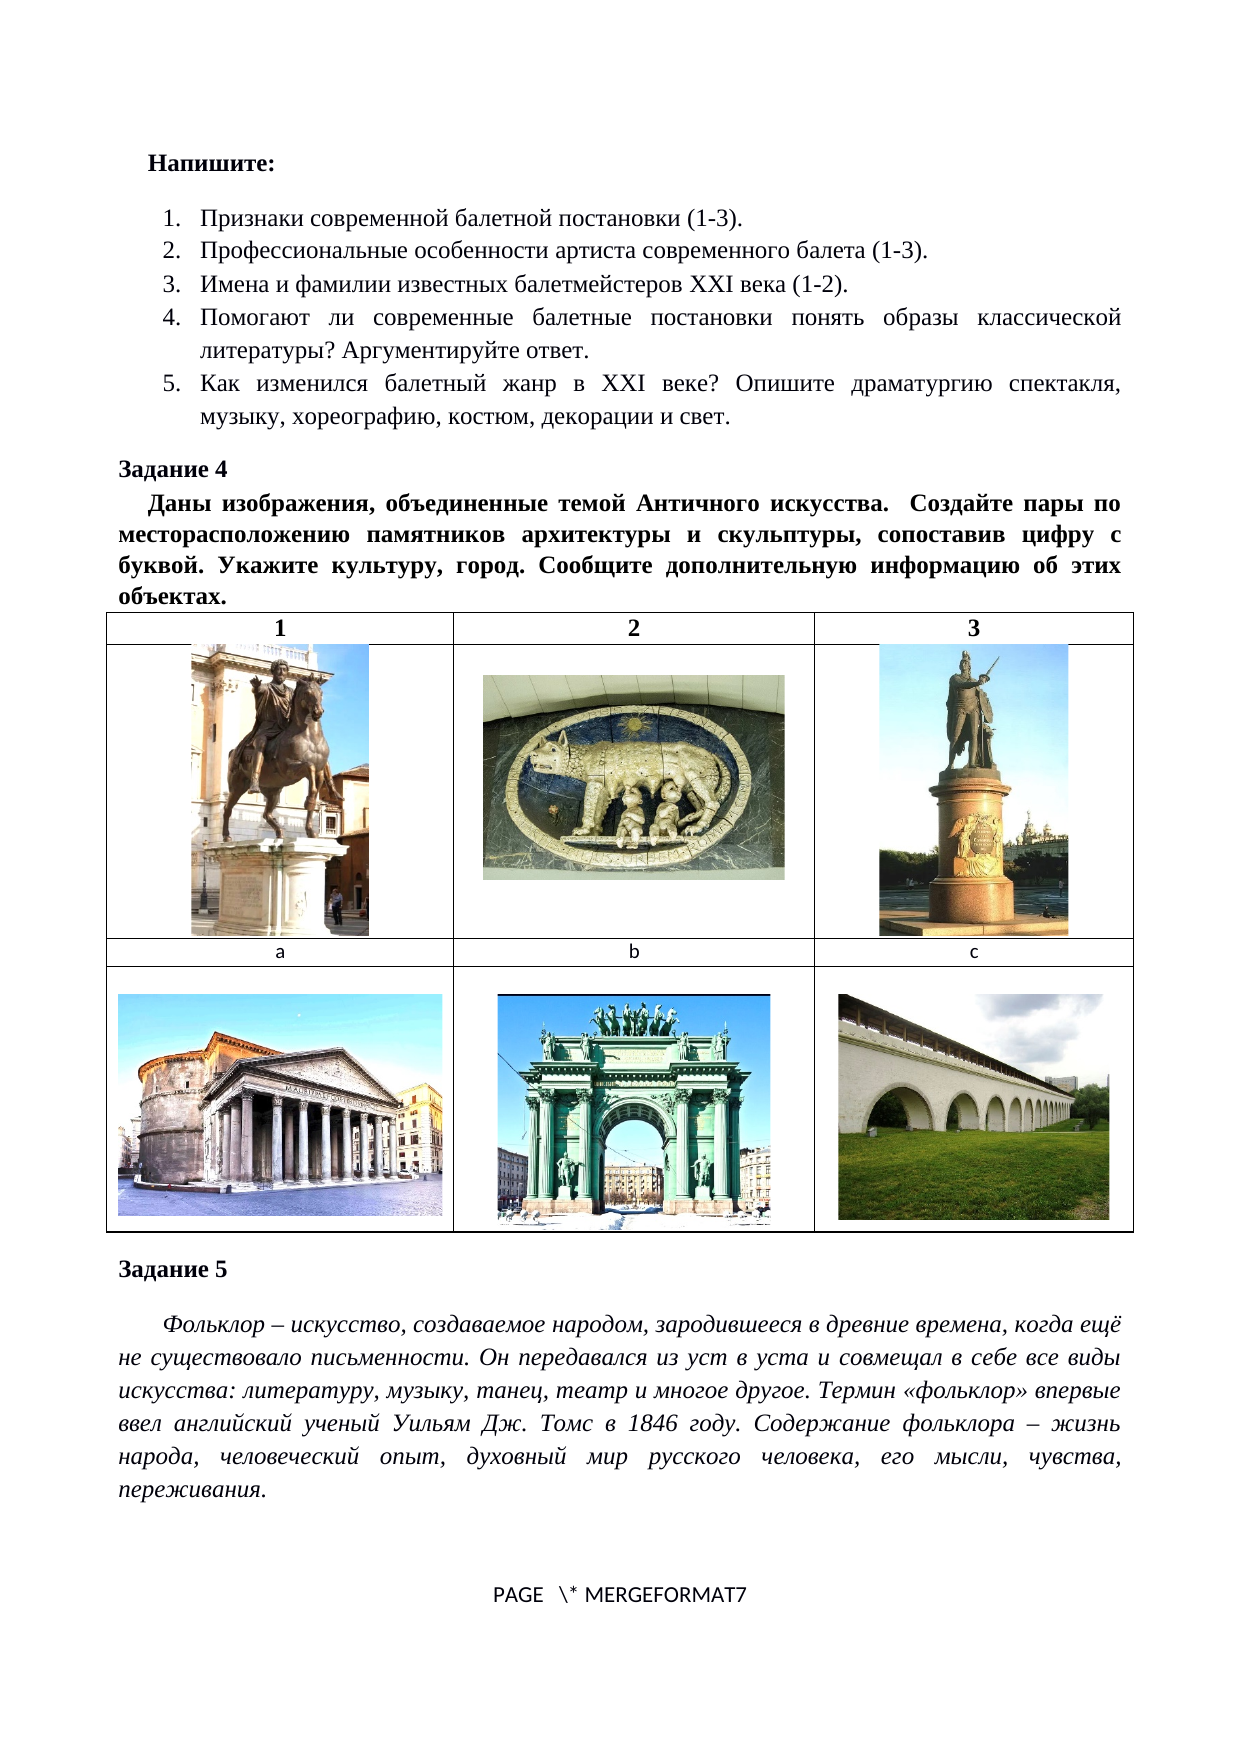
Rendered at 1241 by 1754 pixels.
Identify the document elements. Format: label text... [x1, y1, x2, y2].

picture [497, 994, 771, 1230]
table_cell c [815, 939, 1133, 966]
table_cell [815, 967, 1133, 1231]
picture [191, 644, 369, 936]
table_cell [107, 967, 453, 1231]
table_header 1 [107, 613, 453, 644]
table_cell [815, 645, 1133, 937]
picture [483, 675, 785, 880]
list Профессиональные особенности артиста современного балета (1-3). [162, 236, 1122, 264]
picture [118, 994, 443, 1216]
table_cell [454, 645, 814, 937]
list Признаки современной балетной постановки (1-3). [162, 203, 1122, 231]
text Задание 4 [118, 454, 1122, 483]
table_cell a [107, 939, 453, 966]
list Помогают ли современные балетные постановки понять образы классической литературы? Аргументируйте ответ. [162, 302, 1122, 363]
table_header 3 [815, 613, 1133, 644]
table_cell [454, 967, 814, 1231]
text Фольклор – искусство, создаваемое народом, зародившееся в древние времена, когда ещё не существовало письменности. Он передавался из уст в уста и совмещал в себе все виды искусства: литературу, музыку, танец, театр и многое другое. Термин «фольклор» впервые ввел английский ученый Уильям Дж. Томс в 1846 году. Содержание фольклора – жизнь народа, человеческий опыт, духовный мир русского человека, его мысли, чувства, переживания. [118, 1309, 1122, 1503]
list Как изменился балетный жанр в XXI веке? Опишите драматургию спектакля, музыку, хореографию, костюм, декорации и свет. [162, 368, 1122, 429]
table_header 2 [454, 613, 814, 644]
table_cell b [454, 939, 814, 966]
text Задание 5 [118, 1254, 1122, 1283]
text Напишите: [148, 148, 1122, 176]
text Даны изображения, объединенные темой Античного искусства. Создайте пары по месторасположению памятников архитектуры и скульптуры, сопоставив цифру с буквой. Укажите культуру, город. Сообщите дополнительную информацию об этих объектах. [118, 488, 1122, 609]
list Имена и фамилии известных балетмейстеров XXI века (1-2). [162, 269, 1122, 297]
picture [879, 644, 1069, 936]
table_cell [107, 645, 453, 937]
picture [838, 994, 1110, 1220]
